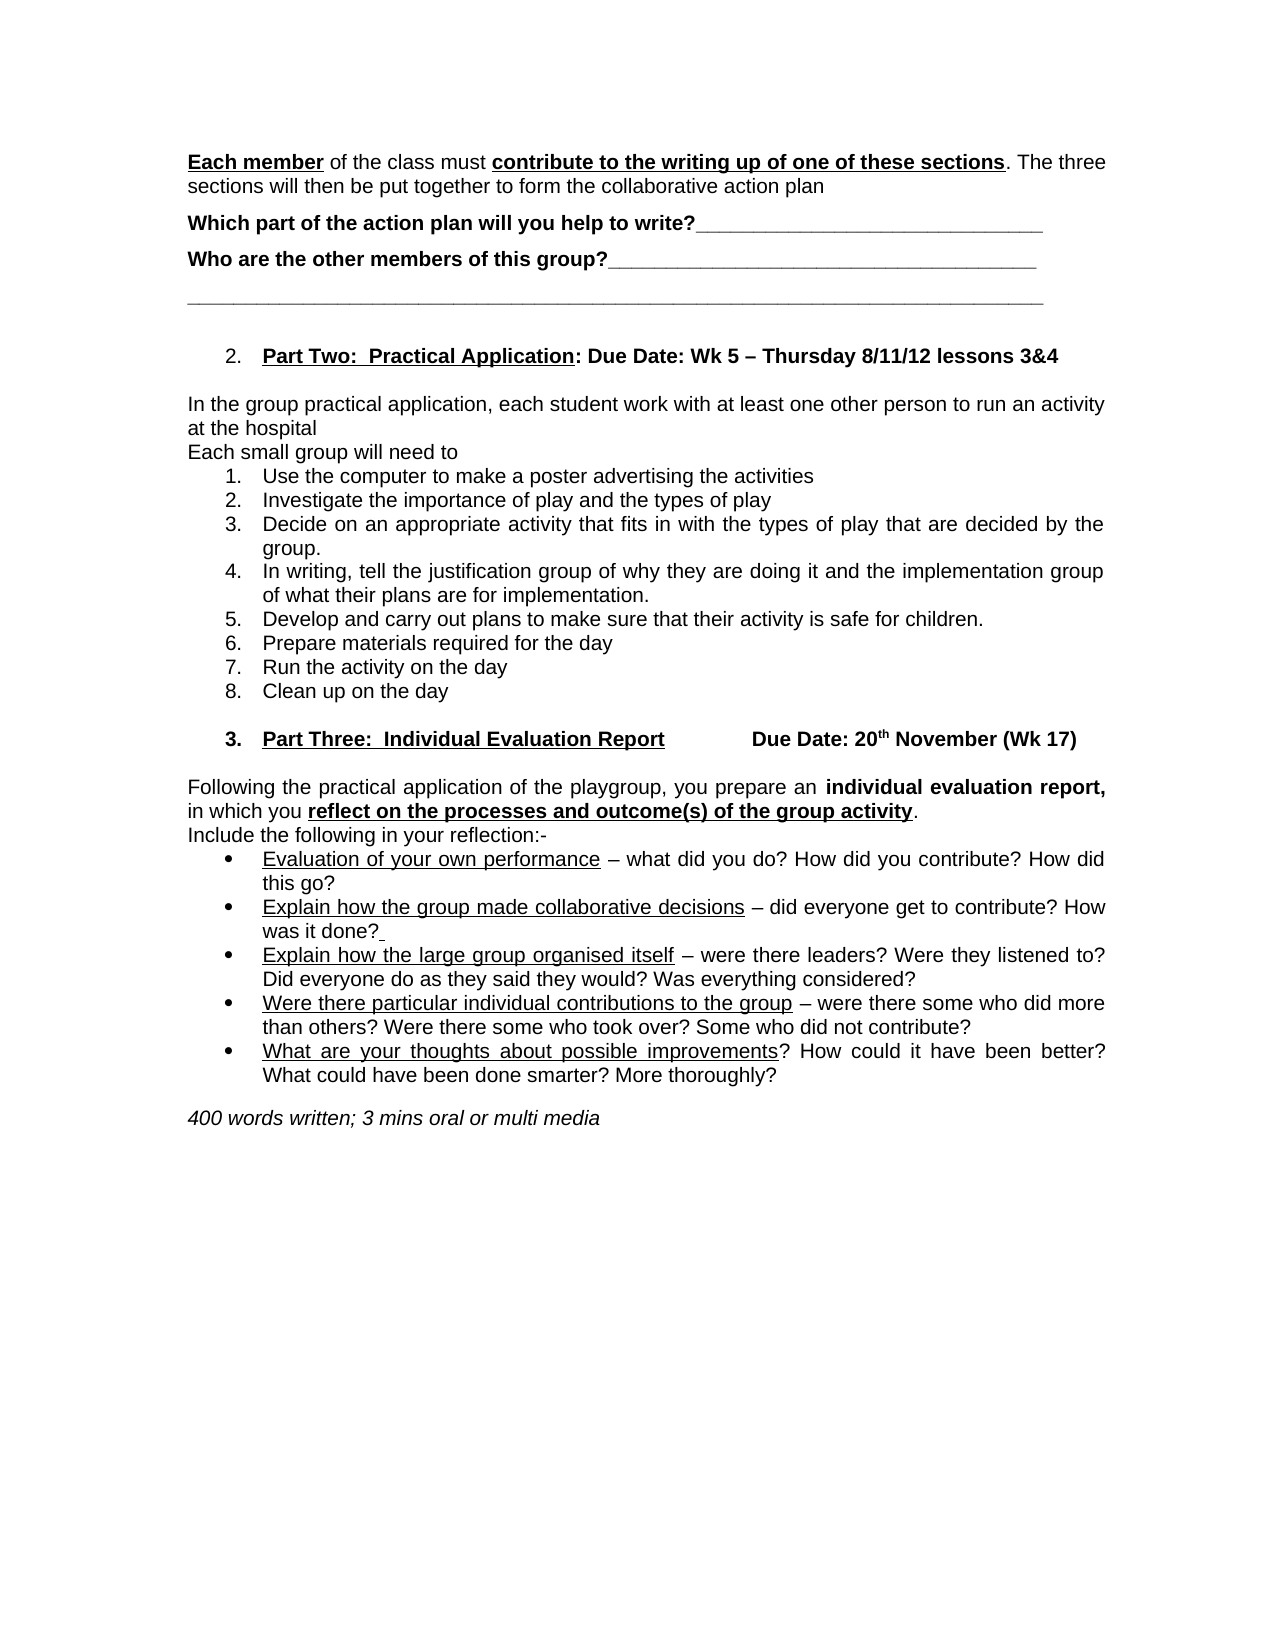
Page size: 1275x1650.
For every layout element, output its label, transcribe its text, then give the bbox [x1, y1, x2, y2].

list Explain how the group made collaborative decisions – did everyone get to contribute? How was it done? [225, 895, 1106, 943]
text Each small group will need to [187, 439, 1106, 463]
list Decide on an appropriate activity that fits in with the types of play that are decided by the group. [225, 511, 1106, 559]
list Were there particular individual contributions to the group – were there some who did more than others? Were there some who took over? Some who did not contribute? [225, 991, 1106, 1039]
list Use the computer to make a poster advertising the activities [225, 463, 1106, 487]
list Clean up on the day [225, 679, 1106, 703]
text Include the following in your reflection:- [187, 823, 1106, 847]
list Part Three: Individual Evaluation Report Due Date: 20th November (Wk 17) [225, 727, 1106, 751]
text __________________________________________________________________________ [187, 283, 1106, 307]
list Investigate the importance of play and the types of play [225, 487, 1106, 511]
text 400 words written; 3 mins oral or multi media [187, 1106, 1106, 1130]
text Which part of the action plan will you help to write?______________________________ [187, 210, 1106, 234]
text Who are the other members of this group?_____________________________________ [187, 247, 1106, 271]
list Evaluation of your own performance – what did you do? How did you contribute? How did this go? [225, 847, 1106, 895]
list What are your thoughts about possible improvements? How could it have been better? What could have been done smarter? More thoroughly? [225, 1039, 1106, 1087]
list In writing, tell the justification group of why they are doing it and the implementation group of what their plans are for implementation. [225, 559, 1106, 607]
text Each member of the class must contribute to the writing up of one of these sections. The three sections will then be put together to form the collaborative action plan [187, 150, 1106, 198]
list Run the activity on the day [225, 655, 1106, 679]
list Prepare materials required for the day [225, 631, 1106, 655]
text Following the practical application of the playgroup, you prepare an individual evaluation report, in which you reflect on the processes and outcome(s) of the group activity. [187, 775, 1106, 823]
list Part Two: Practical Application: Due Date: Wk 5 – Thursday 8/11/12 lessons 3&4 [225, 344, 1106, 368]
text In the group practical application, each student work with at least one other person to run an activity at the hospital [187, 392, 1106, 439]
list Explain how the large group organised itself – were there leaders? Were they listened to? Did everyone do as they said they would? Was everything considered? [225, 943, 1106, 991]
list Develop and carry out plans to make sure that their activity is safe for children. [225, 607, 1106, 631]
